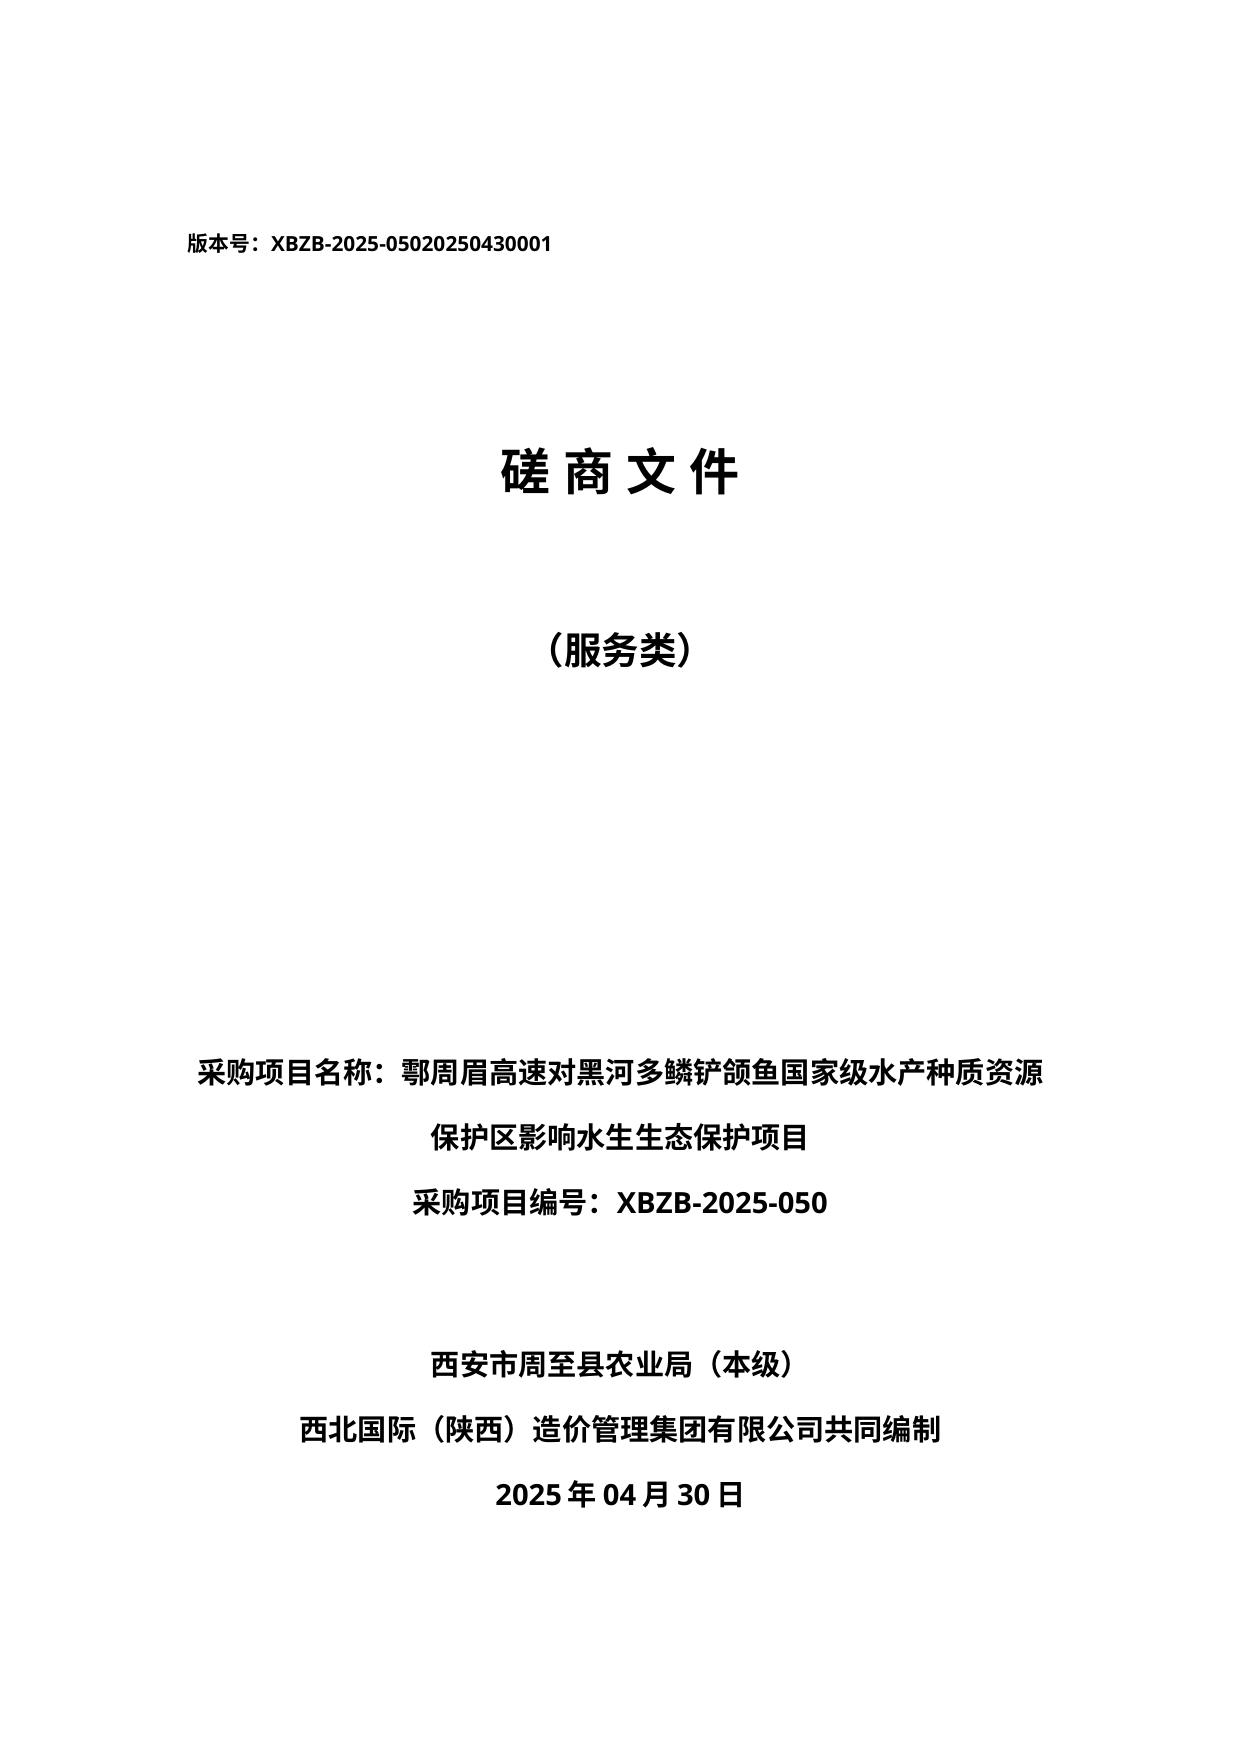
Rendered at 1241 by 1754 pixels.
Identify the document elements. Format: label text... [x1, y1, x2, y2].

text 2025年04月30日 [187, 1462, 1053, 1527]
text 采购项目名称：鄠周眉高速对黑河多鳞铲颌鱼国家级水产种质资源保护区影响水生生态保护项目 [187, 1039, 1053, 1169]
text 西安市周至县农业局（本级） [187, 1332, 1053, 1397]
text 磋 商 文 件 [187, 422, 1053, 617]
text 西北国际（陕西）造价管理集团有限公司共同编制 [187, 1397, 1053, 1462]
text 采购项目编号：XBZB-2025-050 [187, 1169, 1053, 1332]
text （服务类） [187, 617, 1053, 1039]
text 版本号：XBZB-2025-05020250430001 [187, 227, 1053, 422]
